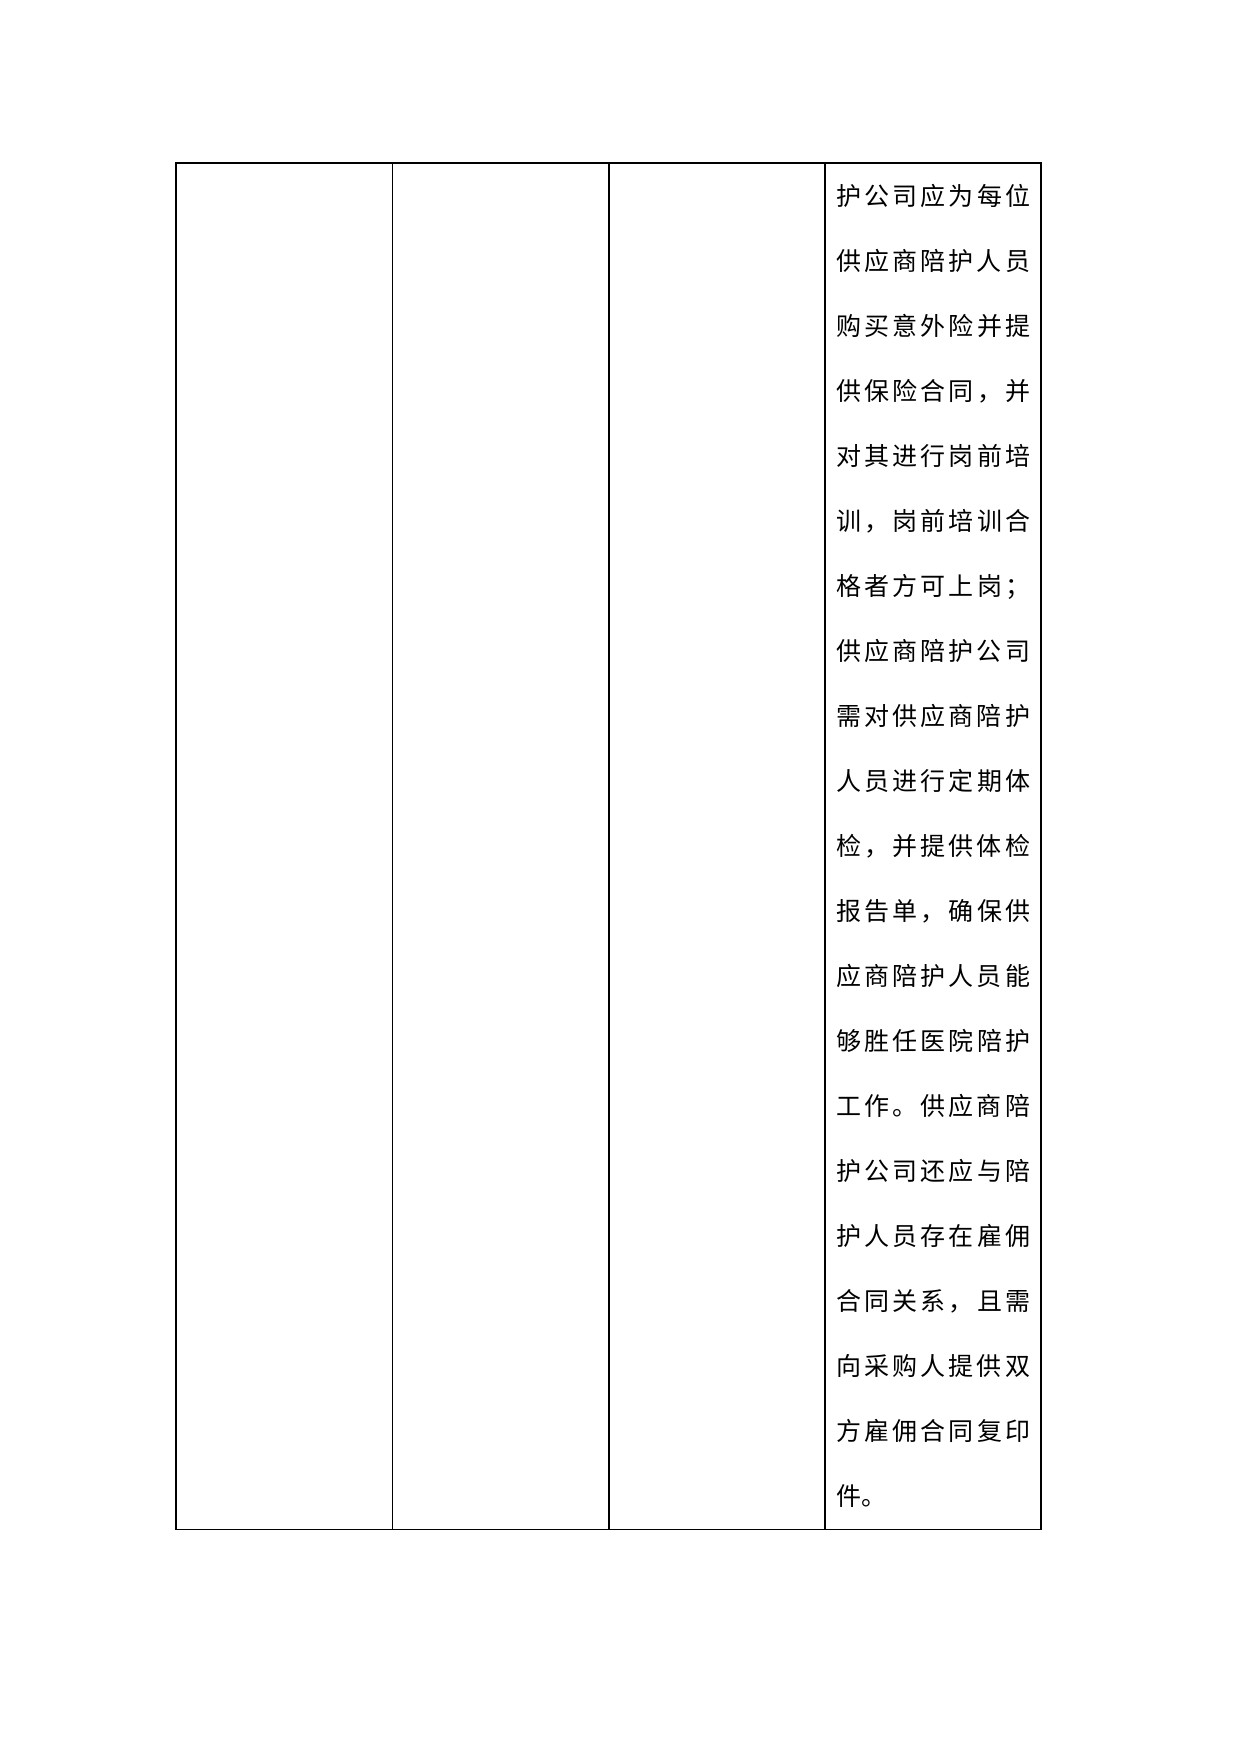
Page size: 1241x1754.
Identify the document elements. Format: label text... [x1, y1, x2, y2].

table_cell 1 [393, 164, 608, 1528]
table_cell [177, 164, 392, 1528]
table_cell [826, 164, 1040, 1528]
table_cell [610, 164, 824, 1528]
